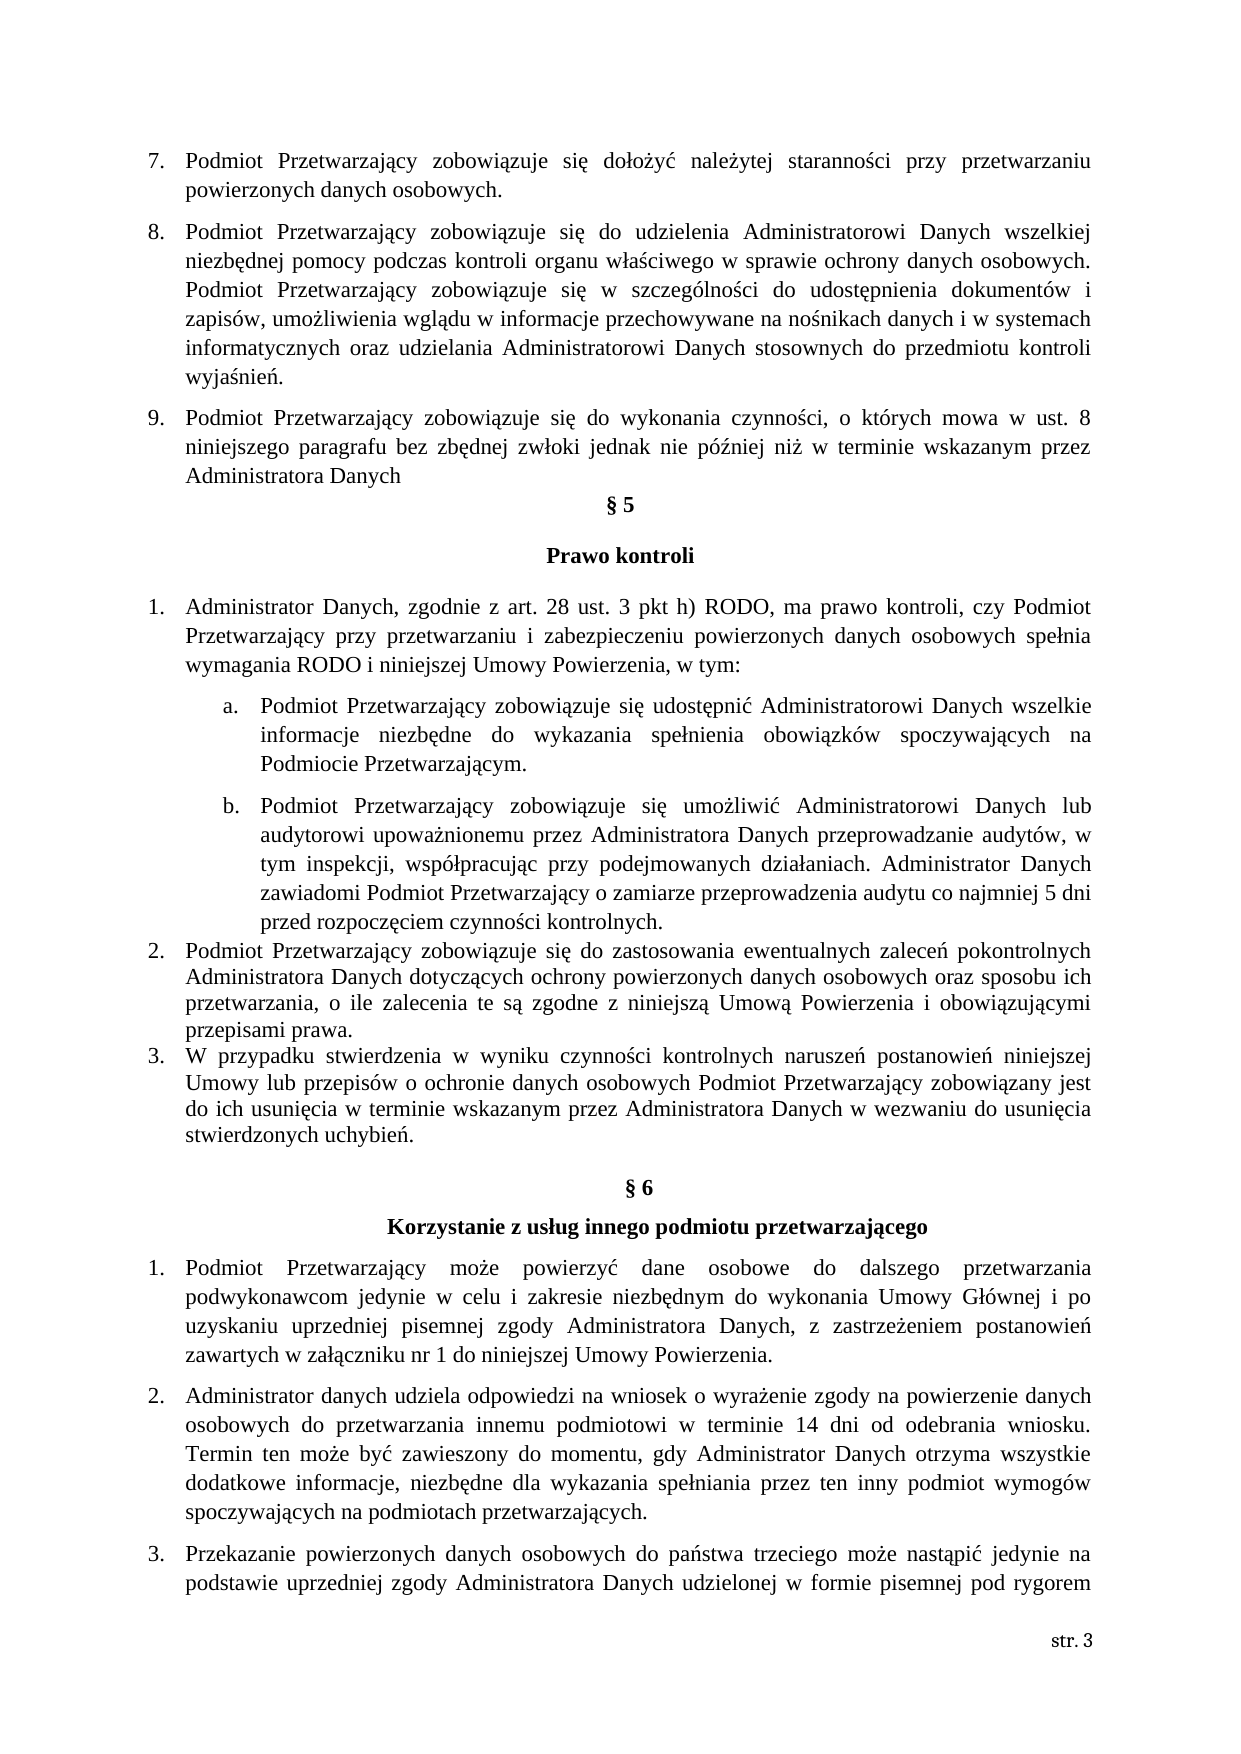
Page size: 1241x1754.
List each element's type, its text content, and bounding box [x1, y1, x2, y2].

list Administrator Danych, zgodnie z art. 28 ust. 3 pkt h) RODO, ma prawo kontroli, czy Podmiot Przetwarzający przy przetwarzaniu i zabezpieczeniu powierzonych danych osobowych spełnia wymagania RODO i niniejszej Umowy Powierzenia, w tym: [148, 593, 1093, 677]
list Korzystanie z usług innego podmiotu przetwarzającego [223, 1213, 1093, 1239]
list Podmiot Przetwarzający zobowiązuje się do udzielenia Administratorowi Danych wszelkiej niezbędnej pomocy podczas kontroli organu właściwego w sprawie ochrony danych osobowych. Podmiot Przetwarzający zobowiązuje się w szczególności do udostępnienia dokumentów i zapisów, umożliwienia wglądu w informacje przechowywane na nośnikach danych i w systemach informatycznych oraz udzielania Administratorowi Danych stosownych do przedmiotu kontroli wyjaśnień. [148, 218, 1093, 389]
text Prawo kontroli [148, 542, 1093, 568]
list Podmiot Przetwarzający zobowiązuje się umożliwić Administratorowi Danych lub audytorowi upoważnionemu przez Administratora Danych przeprowadzanie audytów, w tym inspekcji, współpracując przy podejmowanych działaniach. Administrator Danych zawiadomi Podmiot Przetwarzający o zamiarze przeprowadzenia audytu co najmniej 5 dni przed rozpoczęciem czynności kontrolnych. [223, 792, 1093, 934]
list Podmiot Przetwarzający zobowiązuje się dołożyć należytej staranności przy przetwarzaniu powierzonych danych osobowych. [148, 148, 1093, 203]
text § 5 [148, 491, 1093, 517]
list Podmiot Przetwarzający zobowiązuje się do wykonania czynności, o których mowa w ust. 8 niniejszego paragrafu bez zbędnej zwłoki jednak nie później niż w terminie wskazanym przez Administratora Danych [148, 404, 1093, 488]
text § 6 [185, 1174, 1093, 1200]
list Podmiot Przetwarzający może powierzyć dane osobowe do dalszego przetwarzania podwykonawcom jedynie w celu i zakresie niezbędnym do wykonania Umowy Głównej i po uzyskaniu uprzedniej pisemnej zgody Administratora Danych, z zastrzeżeniem postanowień zawartych w załączniku nr 1 do niniejszej Umowy Powierzenia. [148, 1254, 1093, 1367]
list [148, 1540, 1093, 1595]
list Administrator danych udziela odpowiedzi na wniosek o wyrażenie zgody na powierzenie danych osobowych do przetwarzania innemu podmiotowi w terminie 14 dni od odebrania wniosku. Termin ten może być zawieszony do momentu, gdy Administrator Danych otrzyma wszystkie dodatkowe informacje, niezbędne dla wykazania spełniania przez ten inny podmiot wymogów spoczywających na podmiotach przetwarzających. [148, 1383, 1093, 1525]
list Podmiot Przetwarzający zobowiązuje się udostępnić Administratorowi Danych wszelkie informacje niezbędne do wykazania spełnienia obowiązków spoczywających na Podmiocie Przetwarzającym. [223, 693, 1093, 777]
list Podmiot Przetwarzający zobowiązuje się do zastosowania ewentualnych zaleceń pokontrolnych Administratora Danych dotyczących ochrony powierzonych danych osobowych oraz sposobu ich przetwarzania, o ile zalecenia te są zgodne z niniejszą Umową Powierzenia i obowiązującymi przepisami prawa. [148, 937, 1093, 1042]
list W przypadku stwierdzenia w wyniku czynności kontrolnych naruszeń postanowień niniejszej Umowy lub przepisów o ochronie danych osobowych Podmiot Przetwarzający zobowiązany jest do ich usunięcia w terminie wskazanym przez Administratora Danych w wezwaniu do usunięcia stwierdzonych uchybień. [148, 1042, 1093, 1148]
